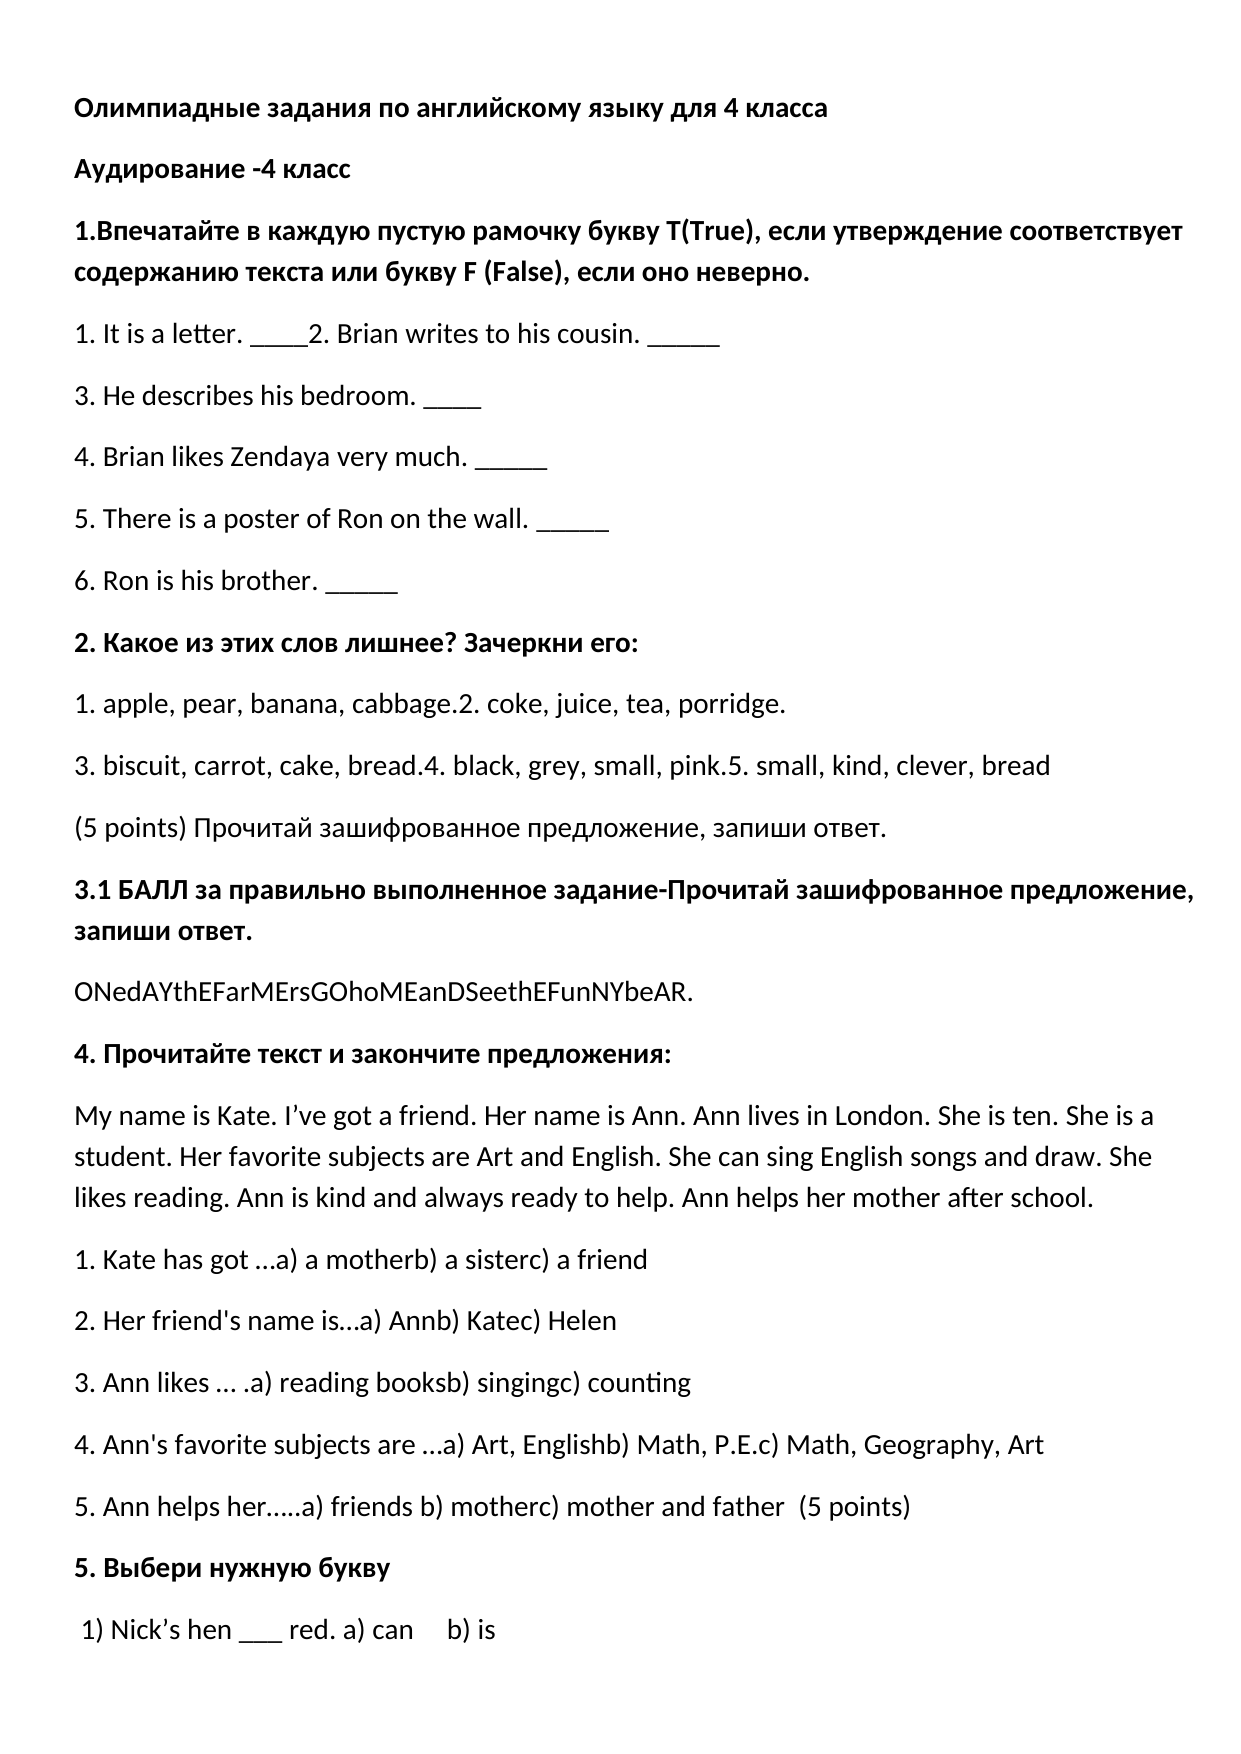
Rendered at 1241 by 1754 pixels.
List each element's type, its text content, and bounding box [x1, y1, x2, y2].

text 1) Nick’s hen ___ red. a) can b) is [74, 1611, 1196, 1647]
text 4. Ann's favorite subjects are …a) Art, Englishb) Math, P.E.c) Math, Geography, Art [74, 1426, 1196, 1462]
text 1. Kate has got …a) a motherb) a sisterc) a friend [74, 1241, 1196, 1276]
text 1.Впечатайте в каждую пустую рамочку букву T(True), если утверждение соответствует содержанию текста или букву F (False), если оно неверно. [74, 212, 1196, 289]
text 3. He describes his bedroom. ____ [74, 377, 1196, 412]
text 1. It is a letter. ____2. Brian writes to his cousin. _____ [74, 315, 1196, 351]
text 3.1 БАЛЛ за правильно выполненное задание-Прочитай зашифрованное предложение, запиши ответ. [74, 871, 1196, 947]
text (5 points) Прочитай зашифрованное предложение, запиши ответ. [74, 809, 1196, 845]
text 3. biscuit, carrot, cake, bread.4. black, grey, small, pink.5. small, kind, clever, bread [74, 747, 1196, 783]
text 2. Her friend's name is…a) Annb) Katec) Helen [74, 1302, 1196, 1338]
text 6. Ron is his brother. _____ [74, 562, 1196, 598]
text 4. Прочитайте текст и закончите предложения: [74, 1035, 1196, 1071]
text Аудирование -4 класс [74, 150, 1196, 186]
text 5. There is a poster of Ron on the wall. _____ [74, 500, 1196, 536]
text Олимпиадные задания по английскому языку для 4 класса [74, 89, 1196, 124]
text ONedAYthEFarMErsGOhoMEanDSeethEFunNYbeAR. [74, 973, 1196, 1009]
text 4. Brian likes Zendaya very much. _____ [74, 438, 1196, 474]
text 5. Выбери нужную букву [74, 1549, 1196, 1585]
text 5. Ann helps her…..a) friends b) motherc) mother and father (5 points) [74, 1488, 1196, 1523]
text 1. apple, pear, banana, cabbage.2. coke, juice, tea, porridge. [74, 686, 1196, 721]
text 3. Ann likes … .a) reading booksb) singingc) counting [74, 1364, 1196, 1400]
text My name is Kate. I’ve got a friend. Her name is Ann. Ann lives in London. She is ten. She is a student. Her favorite subjects are Art and English. She can sing English songs and draw. She likes reading. Ann is kind and always ready to help. Ann helps her mother after school. [74, 1097, 1196, 1214]
text 2. Какое из этих слов лишнее? Зачеркни его: [74, 624, 1196, 659]
